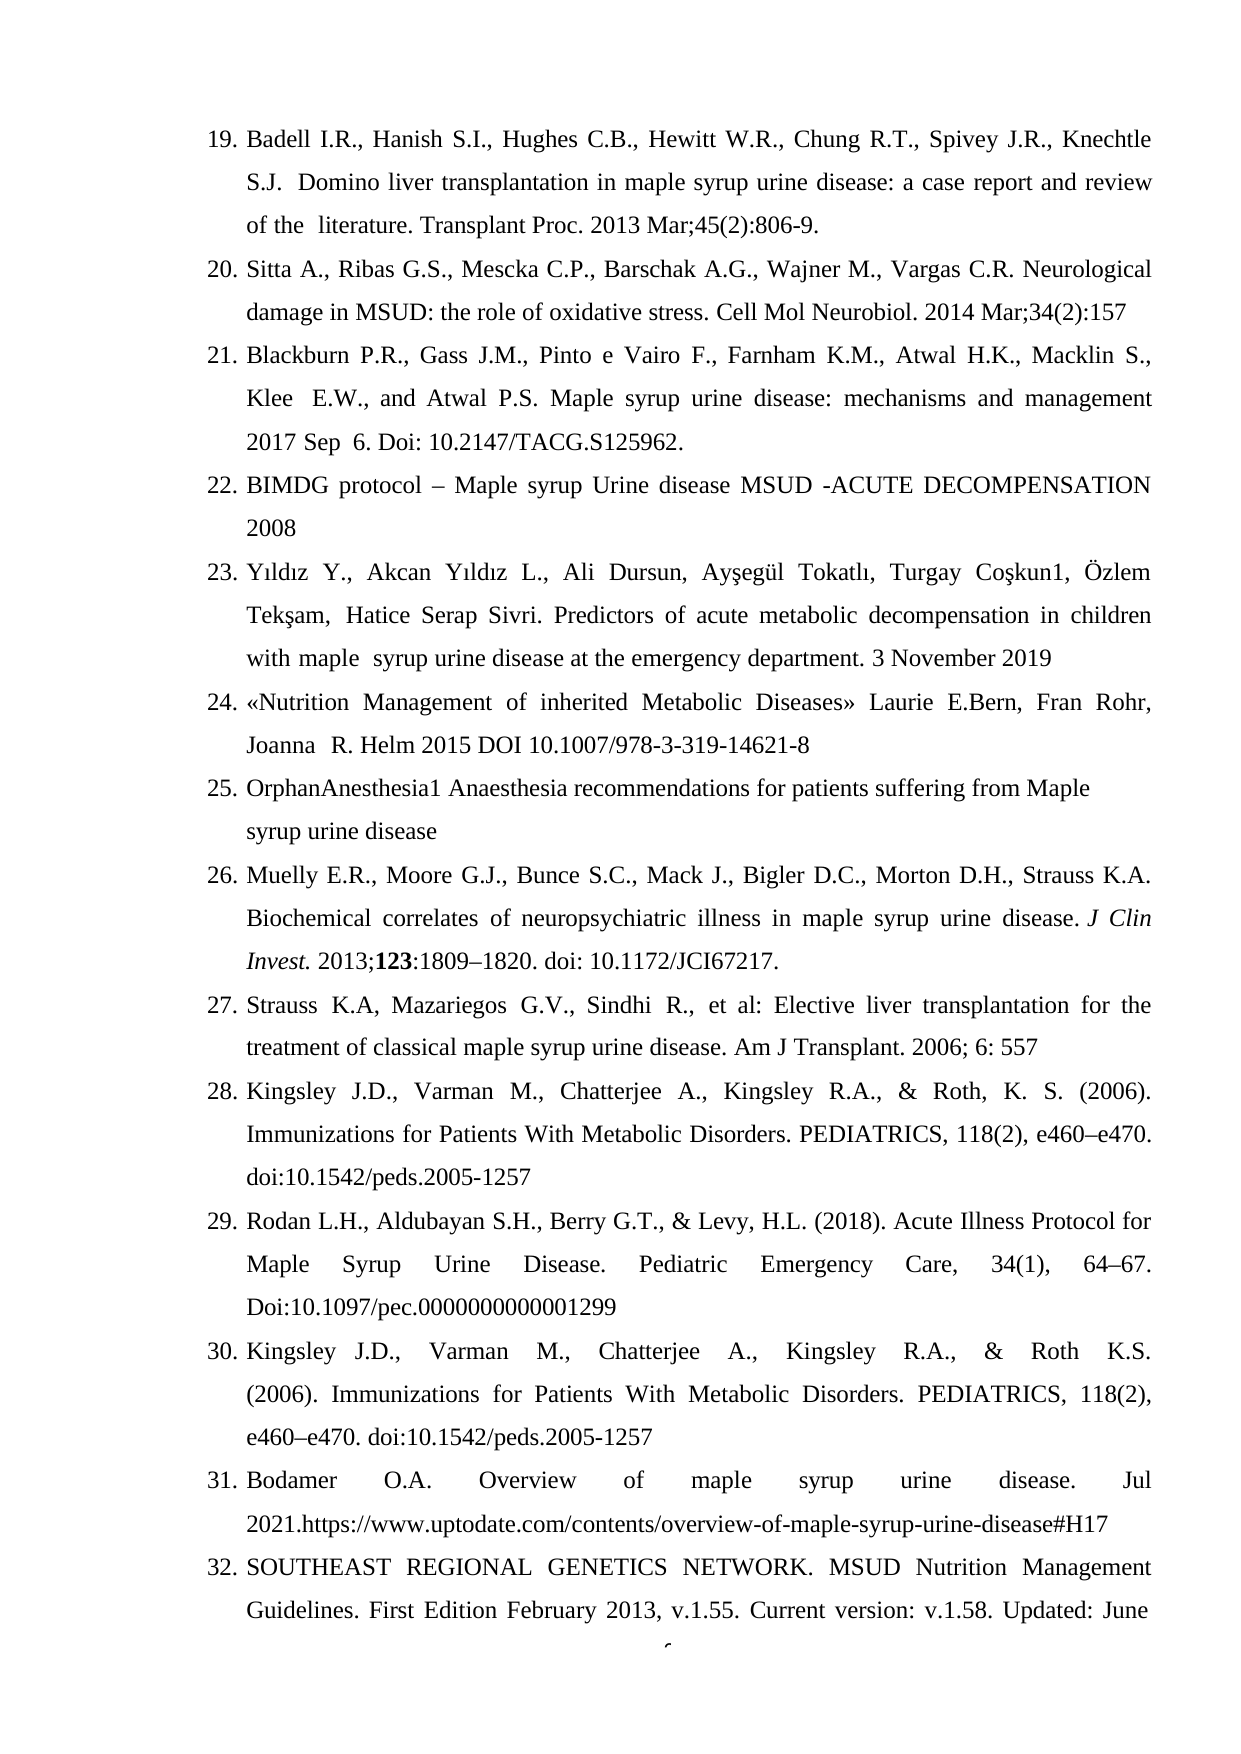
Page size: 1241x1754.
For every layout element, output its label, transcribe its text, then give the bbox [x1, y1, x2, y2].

list SOUTHEAST REGIONAL GENETICS NETWORK. MSUD Nutrition Management Guidelines. First Edition February 2013, v.1.55. Current version: v.1.58. Updated: June [207, 1552, 1152, 1624]
list Badell I.R., Hanish S.I., Hughes C.B., Hewitt W.R., Chung R.T., Spivey J.R., Knechtle S.J. Domino liver transplantation in maple syrup urine disease: a case report and review of the literature. Transplant Proc. 2013 Mar;45(2):806-9. [207, 124, 1152, 239]
list BIMDG protocol – Maple syrup Urine disease MSUD -ACUTE DECOMPENSATION 2008 [207, 470, 1152, 542]
list Sitta A., Ribas G.S., Mescka C.P., Barschak A.G., Wajner M., Vargas C.R. Neurological damage in MSUD: the role of oxidative stress. Cell Mol Neurobiol. 2014 Mar;34(2):157 [207, 254, 1152, 326]
list Kingsley J.D., Varman M., Chatterjee A., Kingsley R.A., & Roth, K. S. (2006). Immunizations for Patients With Metabolic Disorders. PEDIATRICS, 118(2), e460–e470. doi:10.1542/peds.2005-1257 [207, 1076, 1152, 1191]
list Yıldız Y., Akcan Yıldız L., Ali Dursun, Ayşegül Tokatlı, Turgay Coşkun1, Özlem Tekşam, Hatice Serap Sivri. Predictors of acute metabolic decompensation in children with maple syrup urine disease at the emergency department. 3 November 2019 [207, 557, 1152, 672]
list «Nutrition Management of inherited Metabolic Diseases» Laurie E.Bern, Fran Rohr, Joanna R. Helm 2015 DOI 10.1007/978-3-319-14621-8 [207, 687, 1152, 758]
list Rodan L.H., Aldubayan S.H., Berry G.T., & Levy, H.L. (2018). Acute Illness Protocol for Maple Syrup Urine Disease. Pediatric Emergency Care, 34(1), 64–67. Doi:10.1097/pec.0000000000001299 [207, 1206, 1152, 1321]
list Muelly E.R., Moore G.J., Bunce S.C., Mack J., Bigler D.C., Morton D.H., Strauss K.A. Biochemical correlates of neuropsychiatric illness in maple syrup urine disease. J Clin Invest. 2013;123:1809–1820. doi: 10.1172/JCI67217. [207, 860, 1152, 975]
list Bodamer O.A. Overview of maple syrup urine disease. Jul 2021.https://www.uptodate.com/contents/overview-of-maple-syrup-urine-disease#H17 [207, 1466, 1152, 1537]
list Blackburn P.R., Gass J.M., Pinto e Vairo F., Farnham K.M., Atwal H.K., Macklin S., Klee E.W., and Atwal P.S. Maple syrup urine disease: mechanisms and management 2017 Sep 6. Doi: 10.2147/TACG.S125962. [207, 340, 1152, 455]
list Kingsley J.D., Varman M., Chatterjee A., Kingsley R.A., & Roth K.S. (2006). Immunizations for Patients With Metabolic Disorders. PEDIATRICS, 118(2), e460–e470. doi:10.1542/peds.2005-1257 [207, 1336, 1152, 1451]
list Strauss K.A, Mazariegos G.V., Sindhi R., et al: Elective liver transplantation for the treatment of classical maple syrup urine disease. Am J Transplant. 2006; 6: 557 [207, 990, 1152, 1061]
list OrphanAnesthesia1 Anaesthesia recommendations for patients suffering from Maple syrup urine disease [207, 773, 1095, 845]
